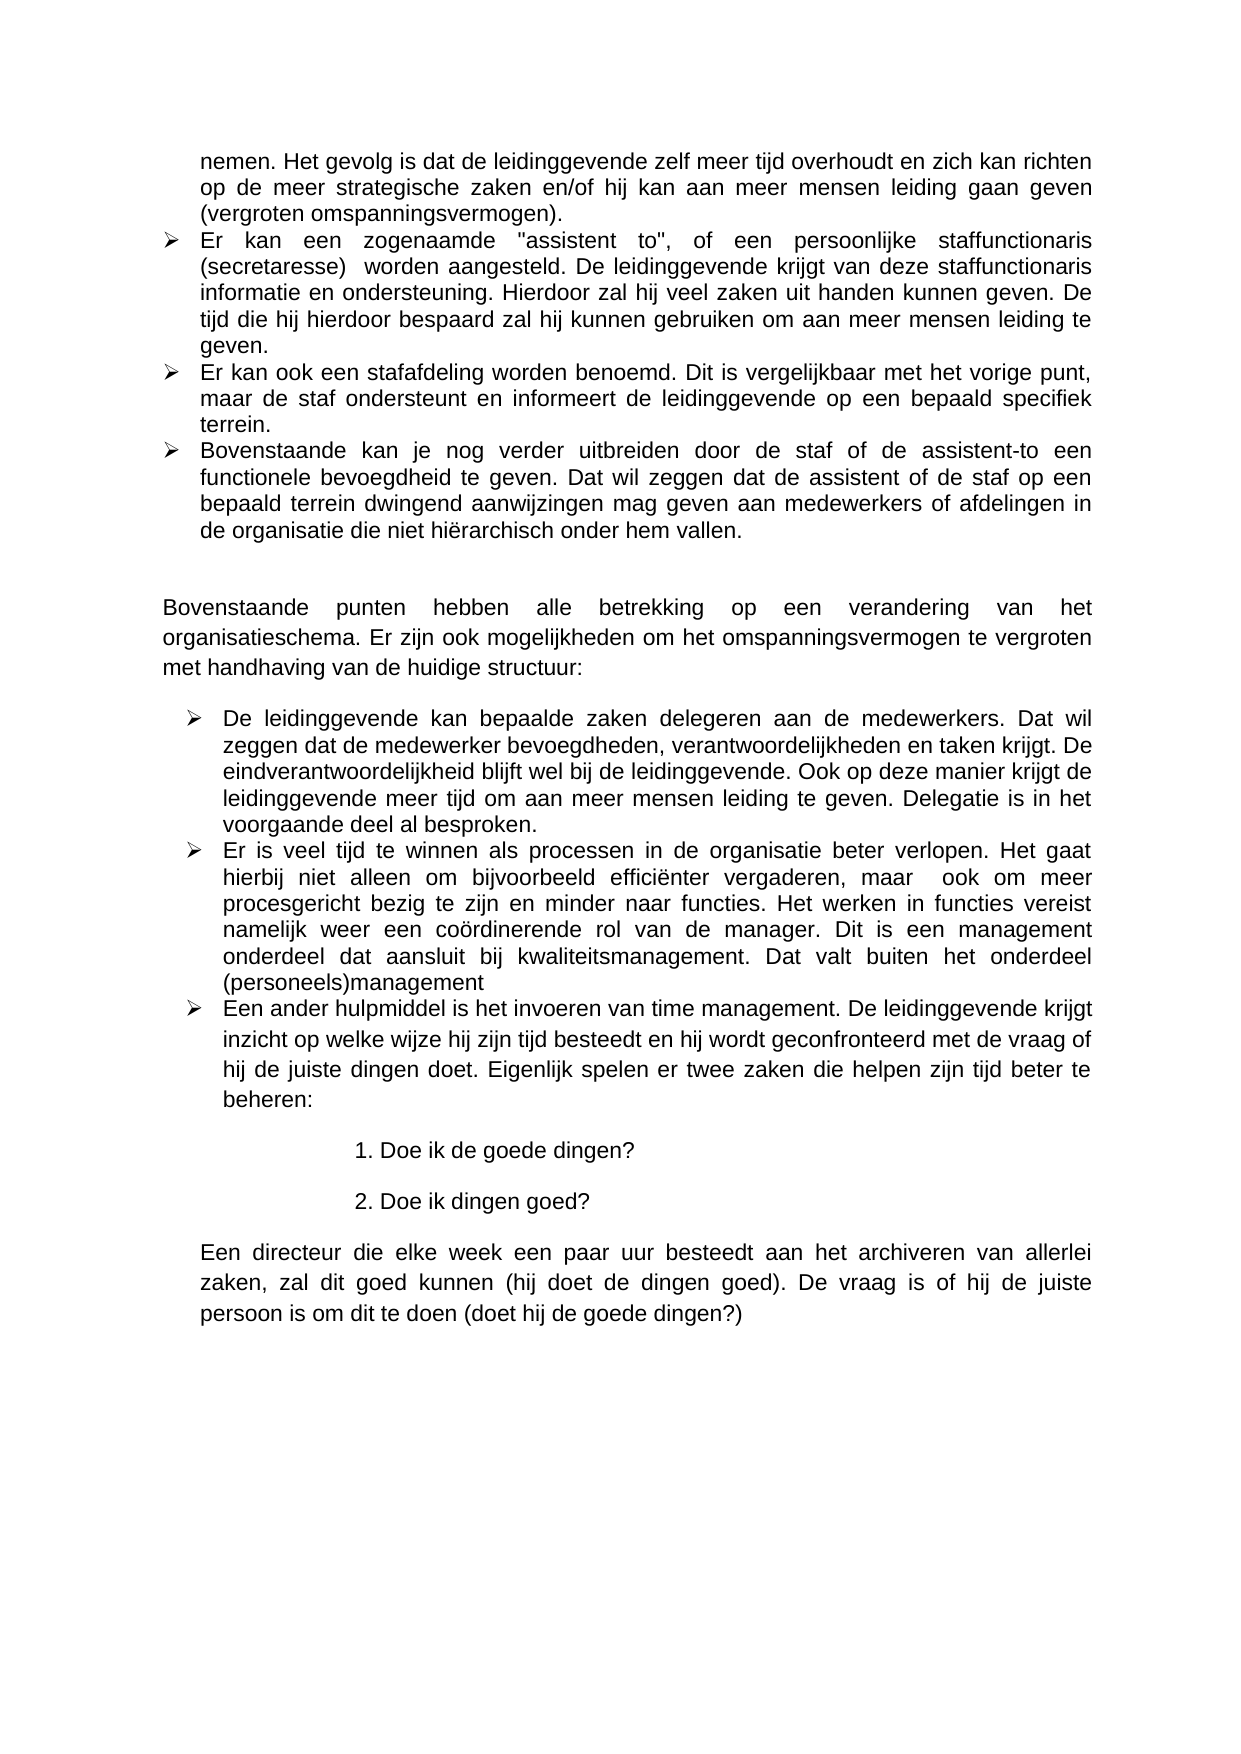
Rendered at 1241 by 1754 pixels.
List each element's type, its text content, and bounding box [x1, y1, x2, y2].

list Er kan een zogenaamde "assistent to", of een persoonlijke staffunctionaris (secretaresse) worden aangesteld. De leidinggevende krijgt van deze staffunctionaris informatie en ondersteuning. Hierdoor zal hij veel zaken uit handen kunnen geven. De tijd die hij hierdoor bespaard zal hij kunnen gebruiken om aan meer mensen leiding te geven. [162, 227, 1093, 358]
list De leidinggevende kan bepaalde zaken delegeren aan de medewerkers. Dat wil zeggen dat de medewerker bevoegdheden, verantwoordelijkheden en taken krijgt. De eindverantwoordelijkheid blijft wel bij de leidinggevende. Ook op deze manier krijgt de leidinggevende meer tijd om aan meer mensen leiding te geven. Delegatie is in het voorgaande deel al besproken. [185, 705, 1093, 837]
list Bovenstaande kan je nog verder uitbreiden door de staf of de assistent-to een functionele bevoegdheid te geven. Dat wil zeggen dat de assistent of de staf op een bepaald terrein dwingend aanwijzingen mag geven aan medewerkers of afdelingen in de organisatie die niet hiërarchisch onder hem vallen. [162, 437, 1093, 543]
text Een directeur die elke week een paar uur besteedt aan het archiveren van allerlei zaken, zal dit goed kunnen (hij doet de dingen goed). De vraag is of hij de juiste persoon is om dit te doen (doet hij de goede dingen?) [200, 1239, 1093, 1326]
text 1. Doe ik de goede dingen? [354, 1137, 1093, 1163]
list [162, 148, 1093, 227]
list Er kan ook een stafafdeling worden benoemd. Dit is vergelijkbaar met het vorige punt, maar de staf ondersteunt en informeert de leidinggevende op een bepaald specifiek terrein. [162, 358, 1093, 437]
list Er is veel tijd te winnen als processen in de organisatie beter verlopen. Het gaat hierbij niet alleen om bijvoorbeeld efficiënter vergaderen, maar ook om meer procesgericht bezig te zijn en minder naar functies. Het werken in functies vereist namelijk weer een coördinerende rol van de manager. Dit is een management onderdeel dat aansluit bij kwaliteitsmanagement. Dat valt buiten het onderdeel (personeels)management [185, 837, 1093, 995]
text Bovenstaande punten hebben alle betrekking op een verandering van het organisatieschema. Er zijn ook mogelijkheden om het omspanningsvermogen te vergroten met handhaving van de huidige structuur: [162, 594, 1093, 681]
text 2. Doe ik dingen goed? [354, 1188, 1093, 1214]
list Een ander hulpmiddel is het invoeren van time management. De leidinggevende krijgt inzicht op welke wijze hij zijn tijd besteedt en hij wordt geconfronteerd met de vraag of hij de juiste dingen doet. Eigenlijk spelen er twee zaken die helpen zijn tijd beter te beheren: [185, 995, 1093, 1112]
